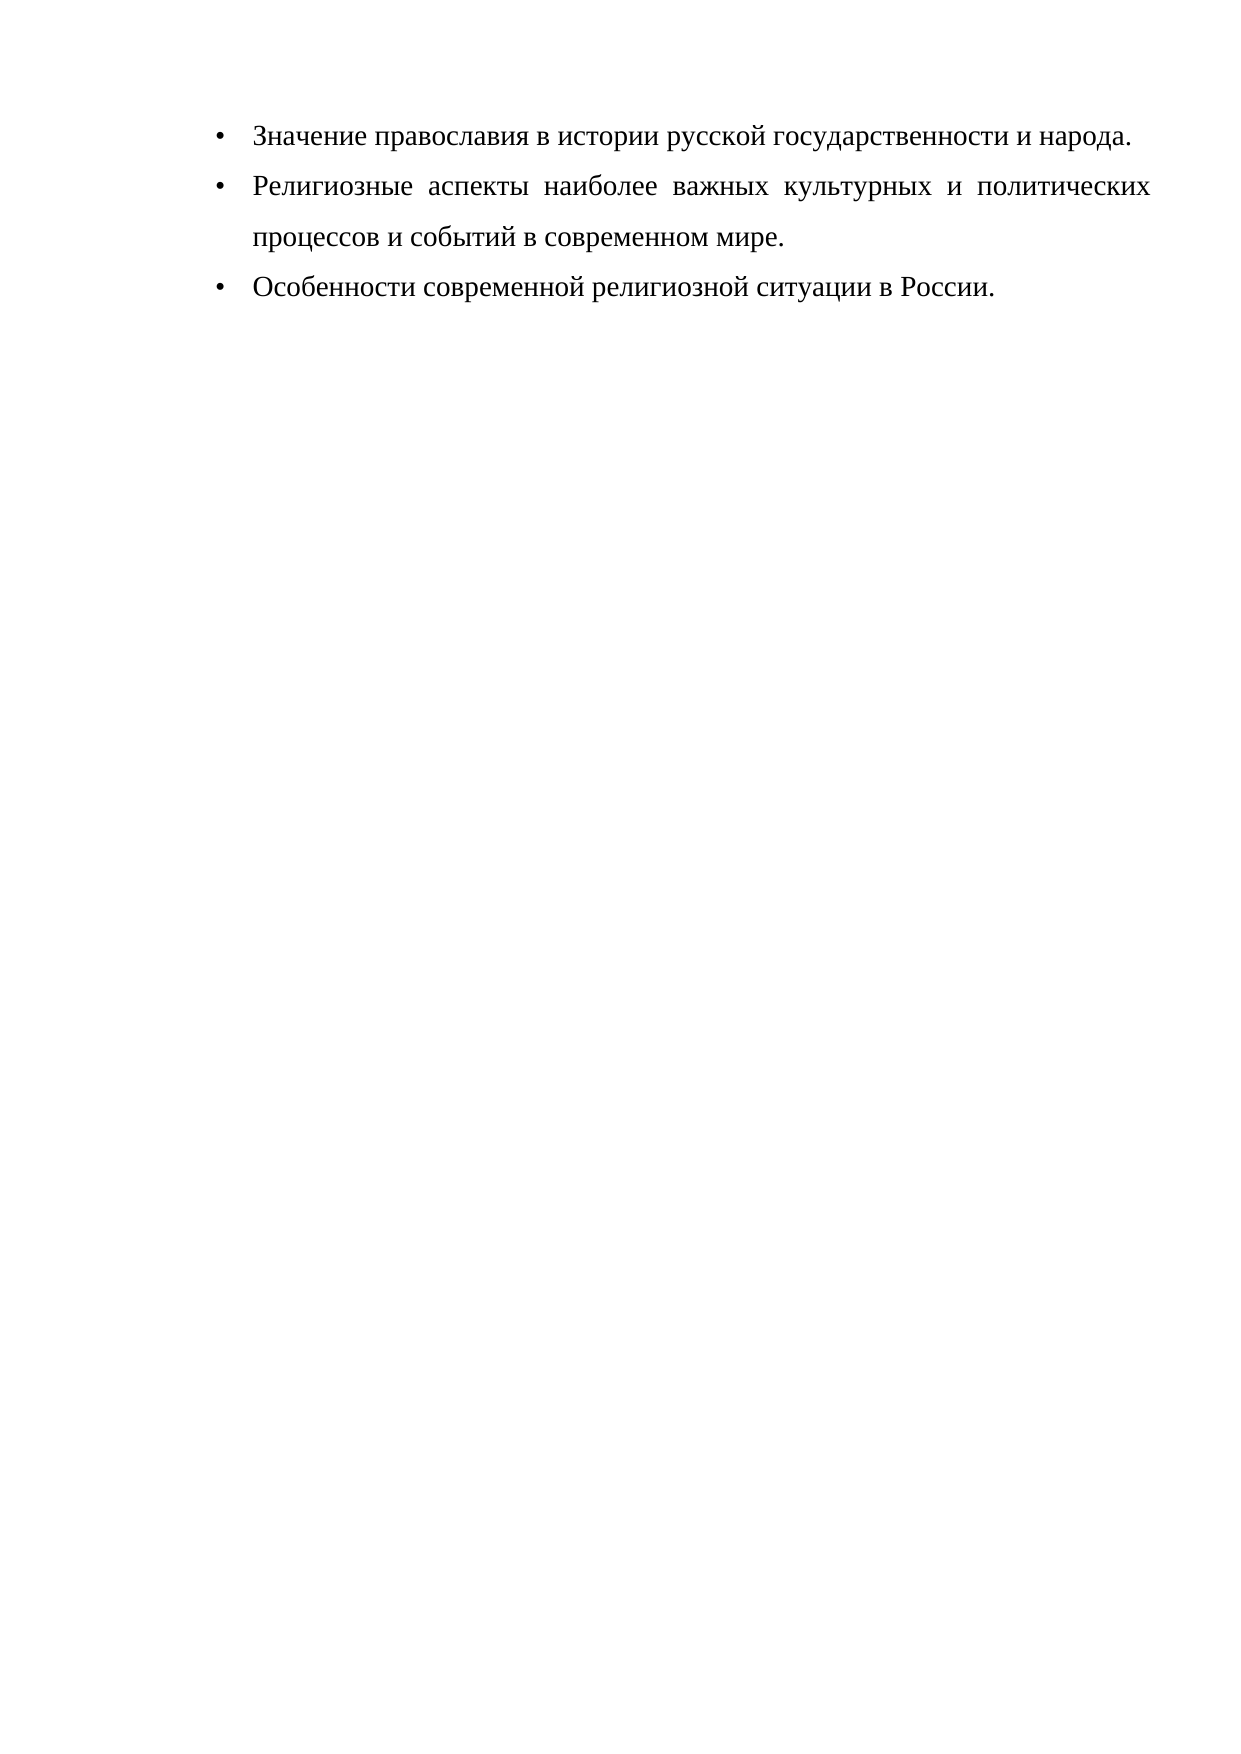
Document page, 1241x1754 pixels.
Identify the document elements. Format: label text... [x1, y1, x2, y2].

list Значение православия в истории русской государственности и народа. [215, 118, 1152, 152]
list Религиозные аспекты наиболее важных культурных и политических процессов и событий в современном мире. [215, 168, 1152, 252]
list Особенности современной религиозной ситуации в России. [215, 269, 1152, 303]
